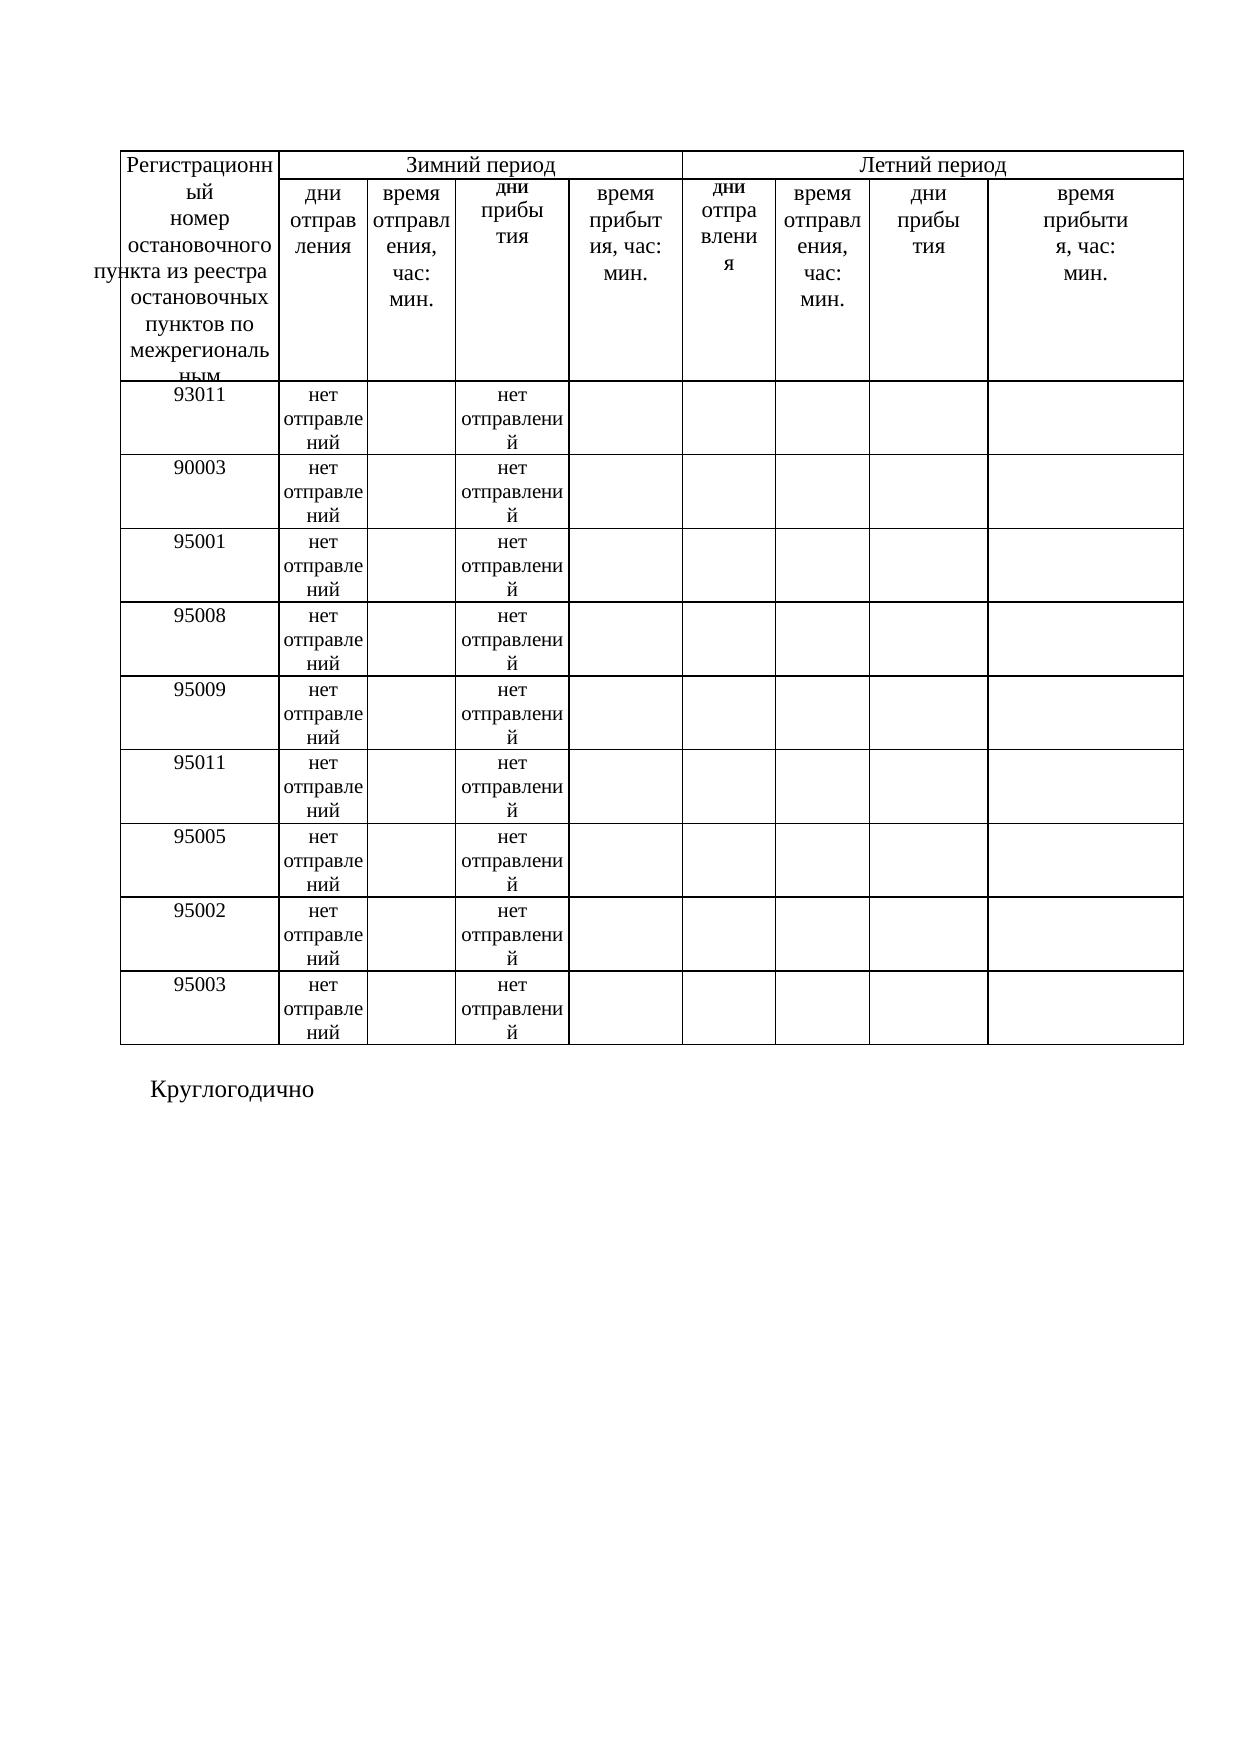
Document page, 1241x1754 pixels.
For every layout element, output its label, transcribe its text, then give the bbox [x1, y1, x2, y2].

table_cell нет отправлений [280, 972, 367, 1044]
table_cell [570, 898, 682, 970]
table_cell [870, 677, 987, 749]
table_cell [870, 824, 987, 896]
table_cell 95008 [121, 603, 278, 675]
table_cell нет отправлений [456, 898, 568, 970]
table_cell нет отправлений [280, 603, 367, 675]
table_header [121, 152, 278, 380]
table_cell [989, 455, 1183, 527]
table_cell [368, 972, 455, 1044]
table_cell [570, 455, 682, 527]
table_cell 93011 [121, 382, 278, 454]
table_cell 95011 [121, 750, 278, 822]
table_cell [989, 750, 1183, 822]
table_cell [683, 677, 775, 749]
table_cell нет отправлений [280, 455, 367, 527]
table_cell [989, 382, 1183, 454]
table_cell [683, 824, 775, 896]
table_cell нет отправлений [456, 750, 568, 822]
table_cell время прибыти я, час: мин. [989, 180, 1183, 380]
table_cell нет отправлений [456, 603, 568, 675]
table_cell [870, 898, 987, 970]
table_cell нет отправлений [280, 529, 367, 601]
table_cell ДНИ прибы тия [456, 180, 568, 380]
table_cell [683, 972, 775, 1044]
text Круглогодично [150, 1074, 1090, 1103]
table_cell [570, 824, 682, 896]
table_cell [870, 972, 987, 1044]
table_cell [870, 603, 987, 675]
table_cell [776, 603, 869, 675]
table_cell 95003 [121, 972, 278, 1044]
table_cell [776, 455, 869, 527]
table_cell [368, 529, 455, 601]
table_cell 95005 [121, 824, 278, 896]
table_header Летний период [683, 152, 1183, 178]
table_cell [570, 603, 682, 675]
table_cell [368, 382, 455, 454]
table_cell [989, 529, 1183, 601]
table_cell время отправл ения, час: мин. [776, 180, 869, 380]
table_cell [368, 603, 455, 675]
table_cell [368, 455, 455, 527]
table_cell [683, 529, 775, 601]
table_cell [989, 972, 1183, 1044]
table_cell [870, 529, 987, 601]
table_cell [989, 677, 1183, 749]
table_header Зимний период [280, 152, 682, 178]
table_cell [683, 455, 775, 527]
table_cell [570, 972, 682, 1044]
table_cell [570, 529, 682, 601]
table_cell дни отправ ления [280, 180, 367, 380]
table_cell нет отправлений [280, 750, 367, 822]
table_cell [683, 750, 775, 822]
table_cell нет отправлений [280, 677, 367, 749]
table_cell нет отправлений [456, 677, 568, 749]
table_cell [776, 972, 869, 1044]
table_cell нет отправлений [456, 382, 568, 454]
table_cell [368, 824, 455, 896]
table_cell [368, 898, 455, 970]
table_cell [683, 603, 775, 675]
table_cell нет отправлений [456, 455, 568, 527]
table_cell [683, 382, 775, 454]
table_cell [870, 455, 987, 527]
table_cell [870, 750, 987, 822]
table_cell 95002 [121, 898, 278, 970]
table_cell [989, 898, 1183, 970]
table_cell [776, 382, 869, 454]
table_cell время отправл ения, час: мин. [368, 180, 455, 380]
table_cell нет отправлений [456, 529, 568, 601]
table_cell [870, 382, 987, 454]
table_cell дни прибы тия [870, 180, 987, 380]
table_cell время прибыт ия, час: мин. [570, 180, 682, 380]
table_cell [570, 750, 682, 822]
table_cell ДНИ отпра влени я [683, 180, 775, 380]
table_cell 95001 [121, 529, 278, 601]
table_cell 90003 [121, 455, 278, 527]
table_cell [776, 529, 869, 601]
table_cell 95009 [121, 677, 278, 749]
table_cell [989, 824, 1183, 896]
table_cell [368, 677, 455, 749]
table_cell [368, 750, 455, 822]
table_cell [683, 898, 775, 970]
table_cell нет отправлений [456, 972, 568, 1044]
table_cell [776, 750, 869, 822]
table_cell [570, 677, 682, 749]
table_cell [776, 898, 869, 970]
table_cell нет отправлений [456, 824, 568, 896]
table_cell нет отправлений [280, 898, 367, 970]
table_cell [776, 677, 869, 749]
table_cell нет отправлений [280, 824, 367, 896]
table_cell [570, 382, 682, 454]
table_cell [776, 824, 869, 896]
table_cell [989, 603, 1183, 675]
table_cell нет отправлений [280, 382, 367, 454]
